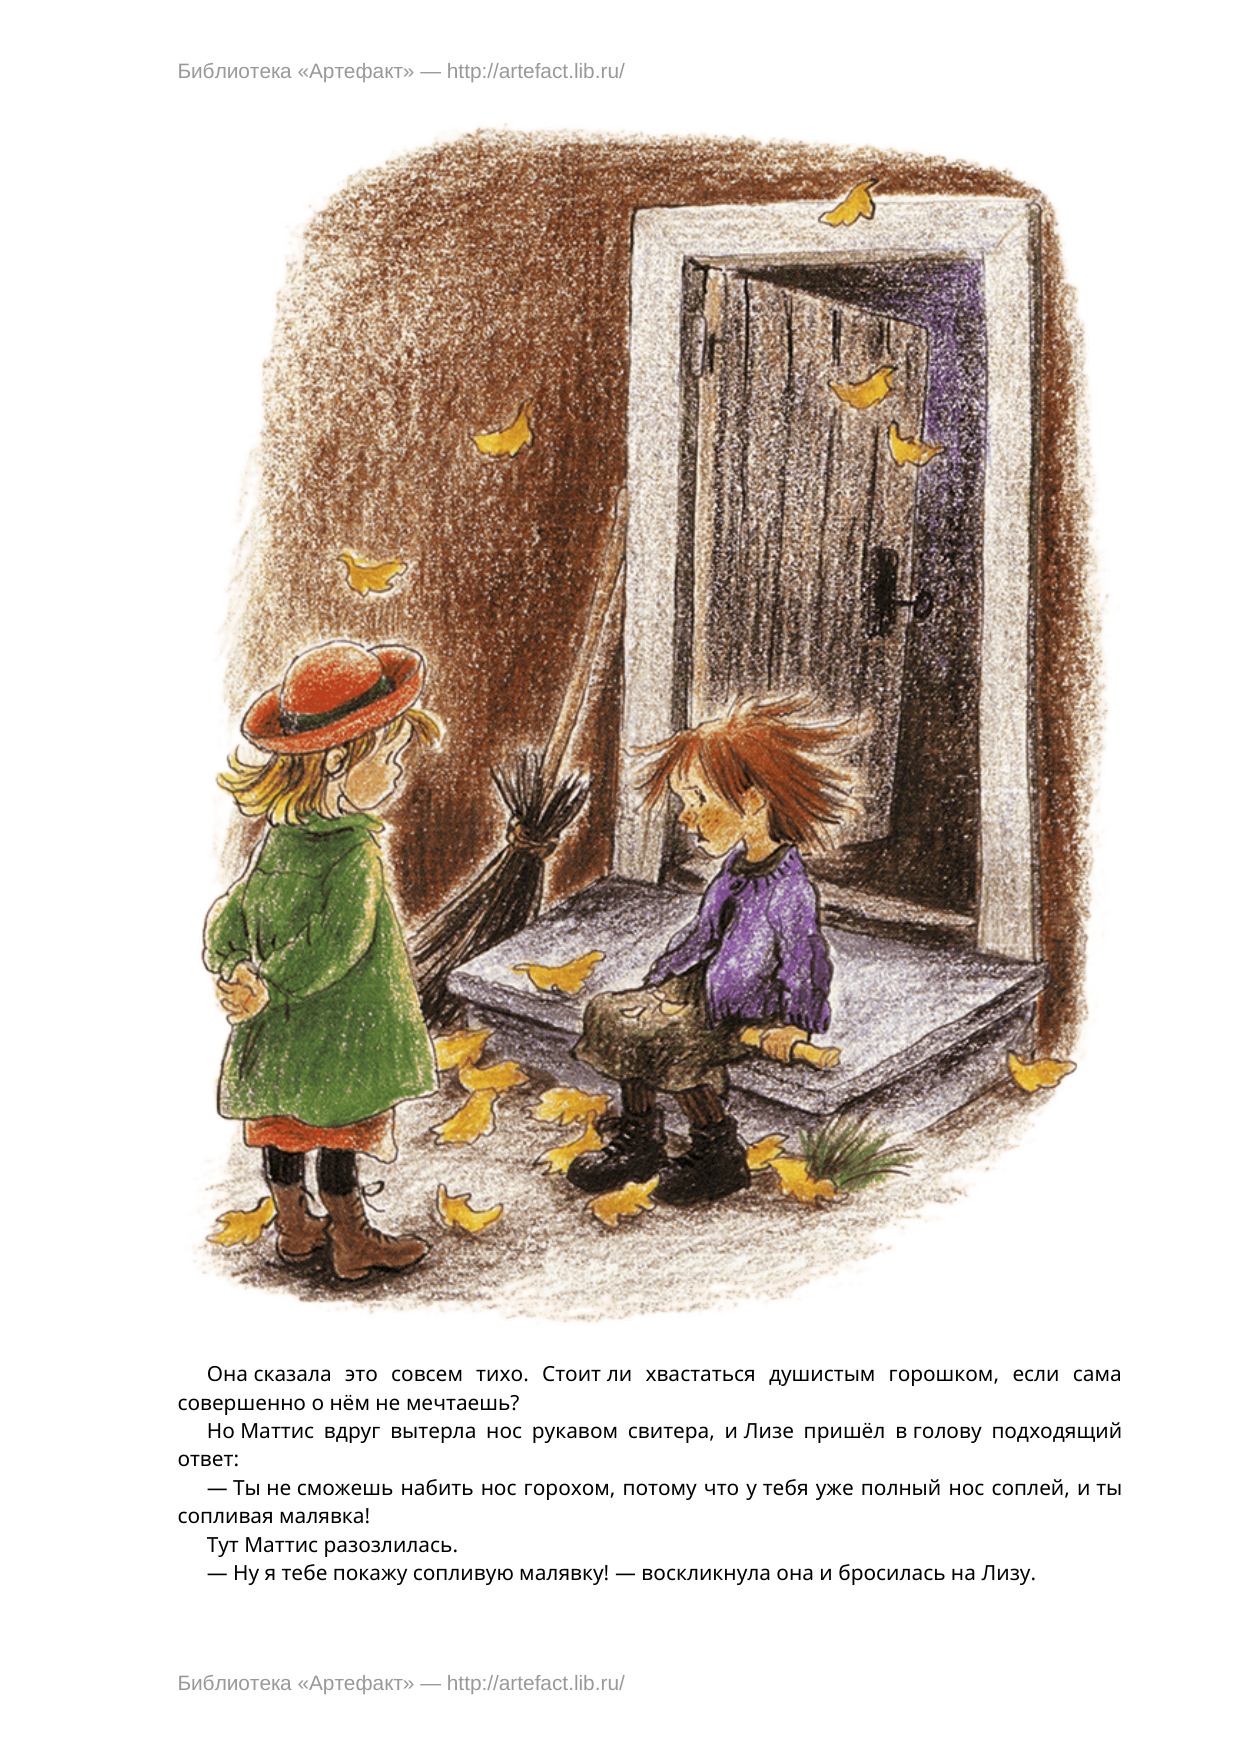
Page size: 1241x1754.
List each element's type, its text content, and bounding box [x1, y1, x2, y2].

text Она сказала это совсем тихо. Стоит ли хвастаться душистым горошком, если сама совершенно о нём не мечтаешь? [177, 1359, 1122, 1416]
text Но Маттис вдруг вытерла нос рукавом свитера, и Лизе пришёл в голову подходящий ответ: [177, 1416, 1122, 1473]
picture [177, 118, 1123, 1331]
text — Ты не сможешь набить нос горохом, потому что у тебя уже полный нос соплей, и ты сопливая малявка! [177, 1473, 1122, 1530]
text — Ну я тебе покажу сопливую малявку! — воскликнула она и бросилась на Лизу. [177, 1558, 1122, 1587]
text Тут Маттис разозлилась. [177, 1530, 1122, 1558]
